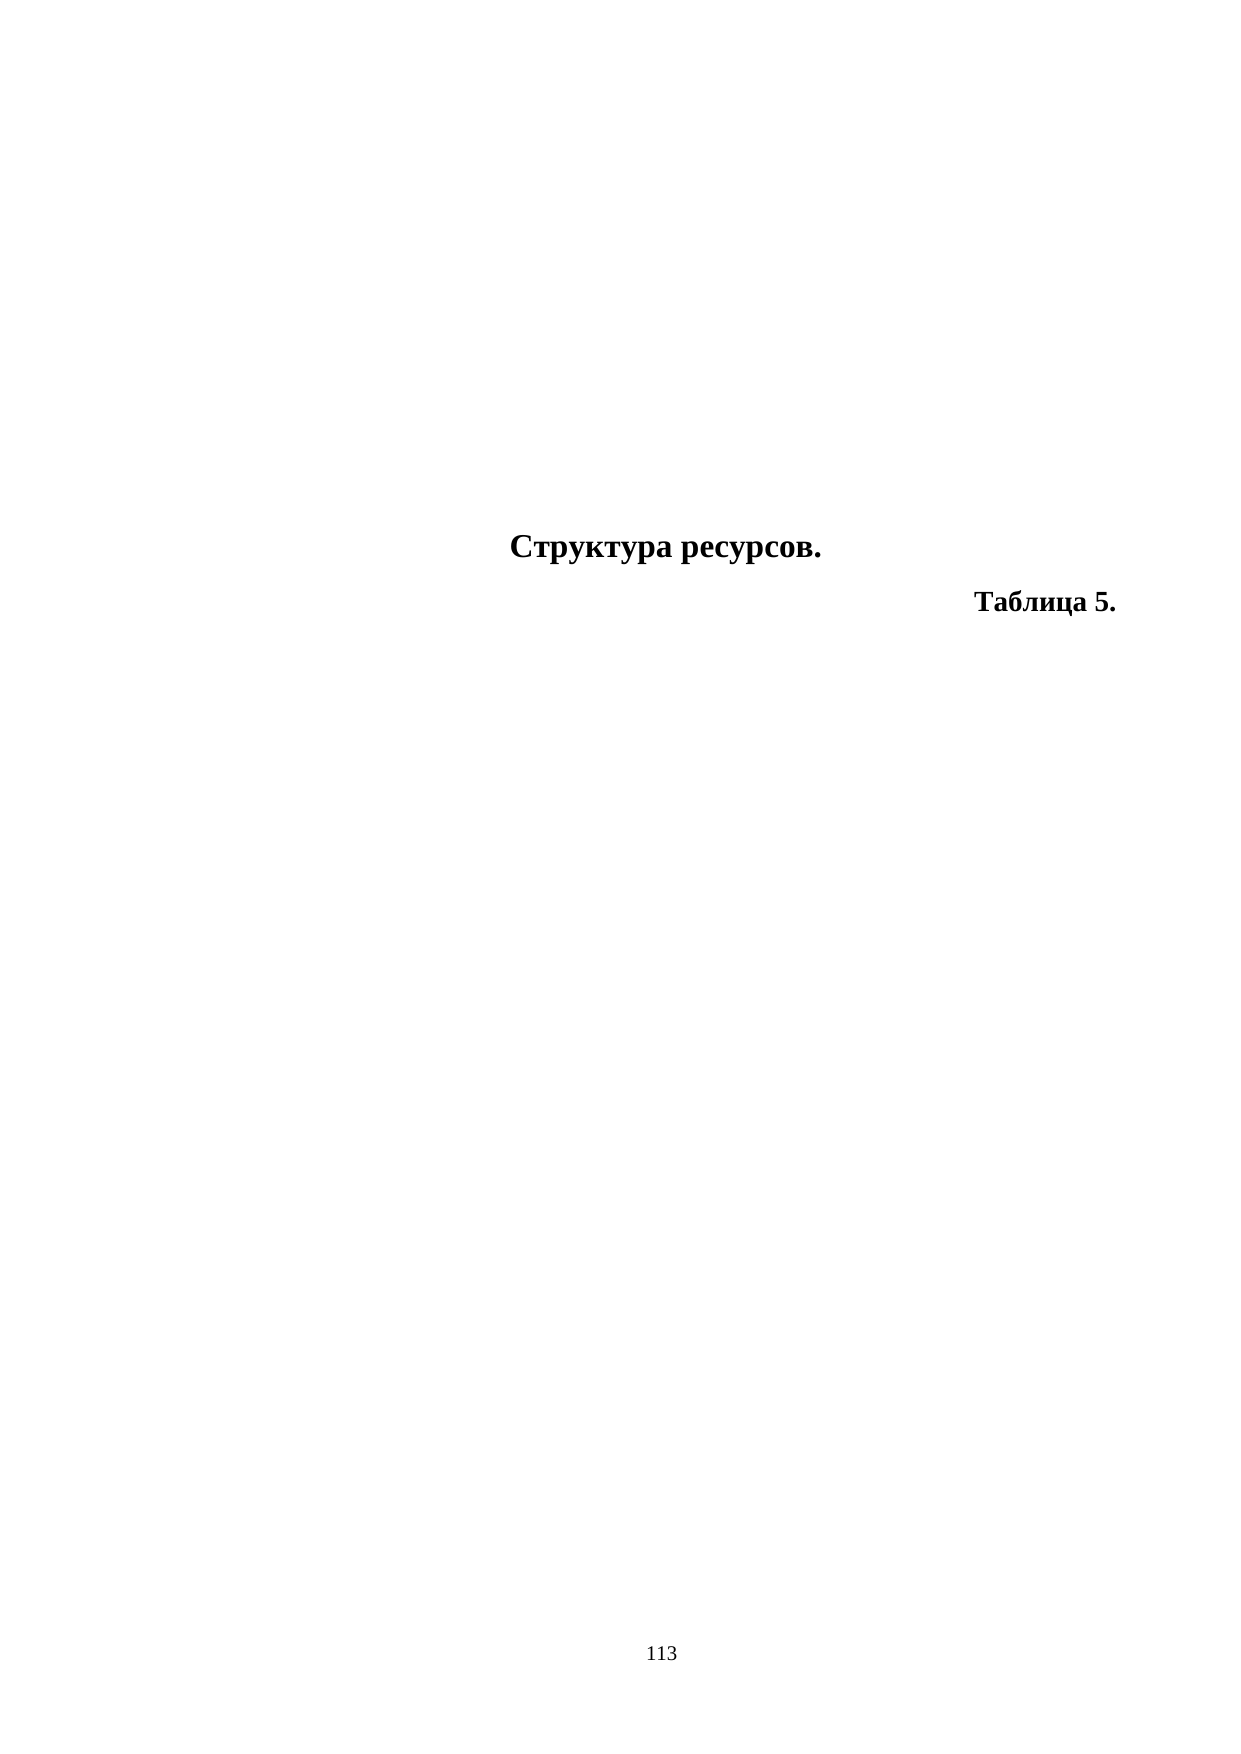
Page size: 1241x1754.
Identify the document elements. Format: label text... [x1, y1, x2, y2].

text Таблица 5. [207, 584, 1116, 618]
text Структура ресурсов. [207, 527, 1116, 565]
